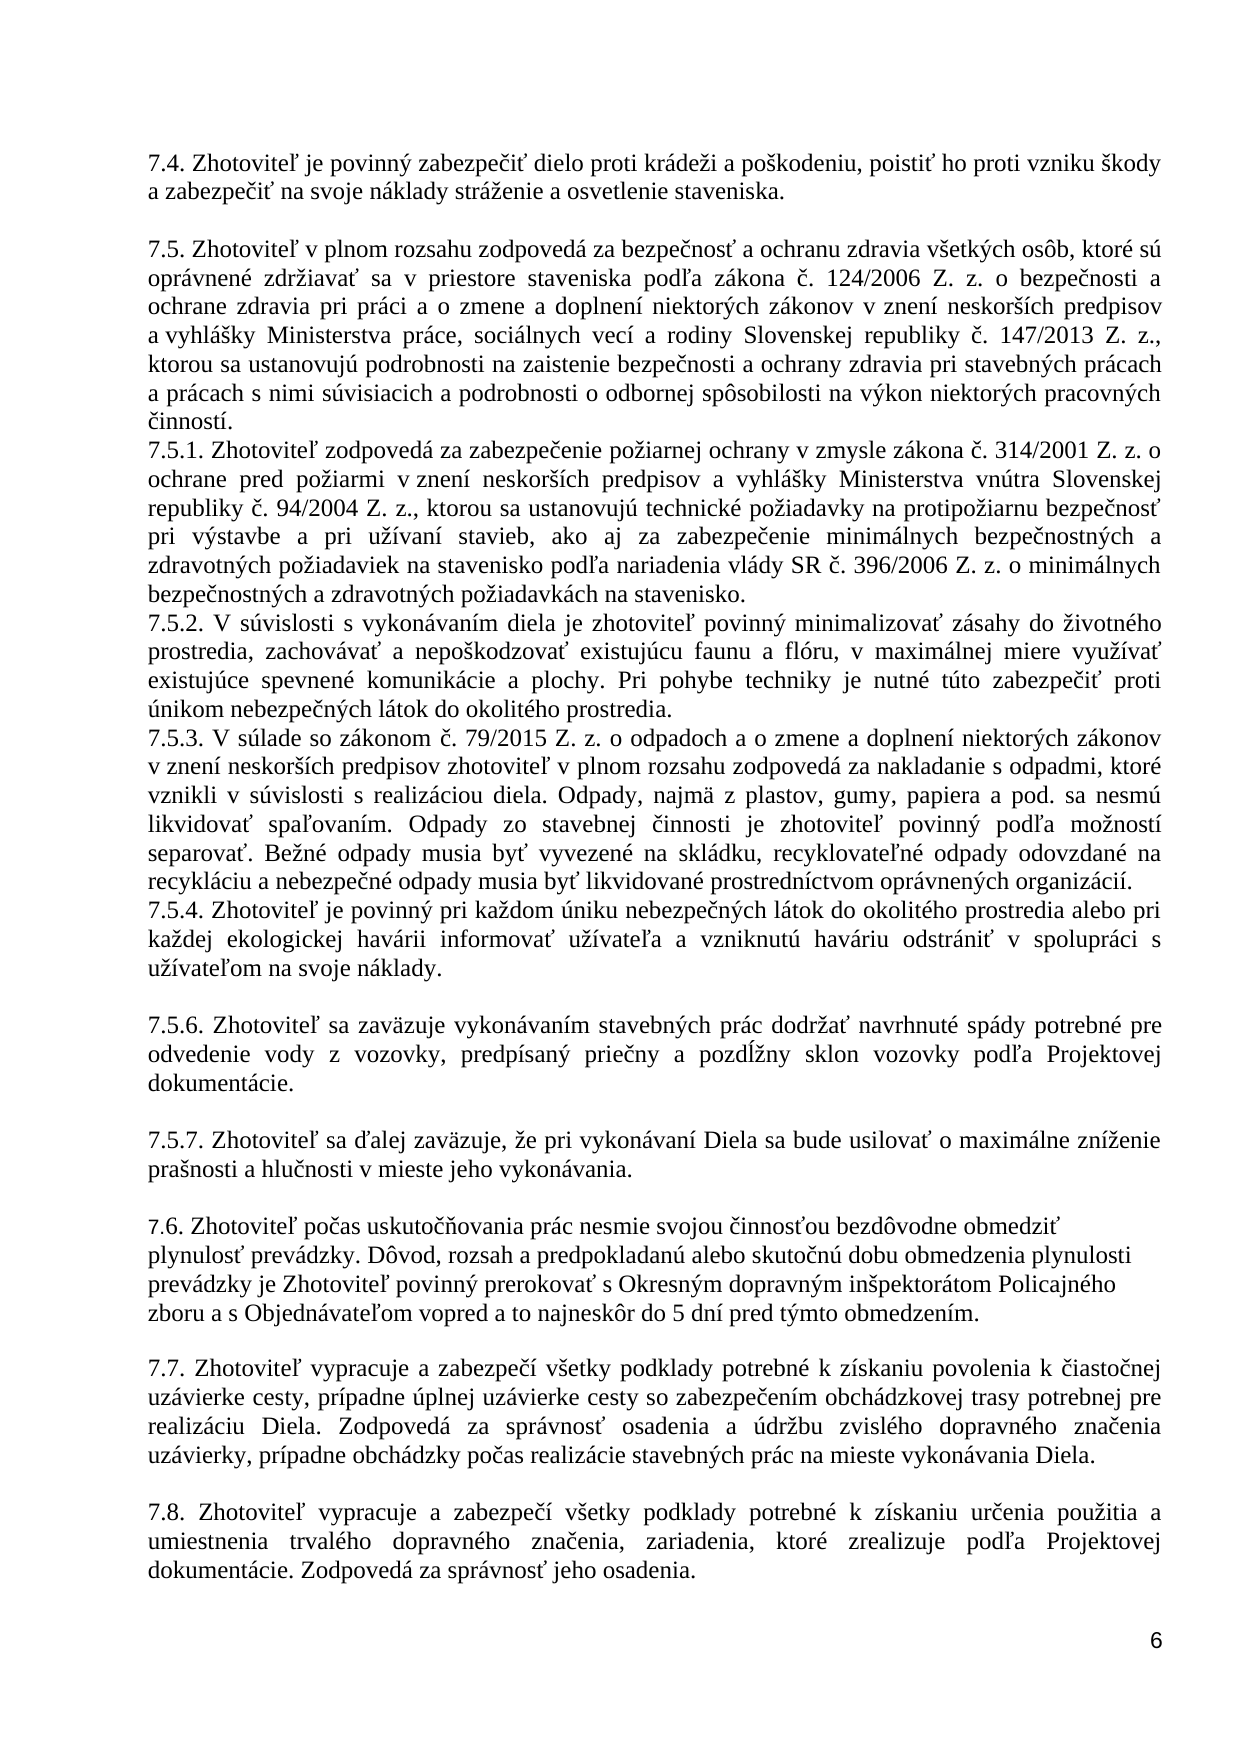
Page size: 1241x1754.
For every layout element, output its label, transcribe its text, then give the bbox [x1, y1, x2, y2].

text 7.6. Zhotoviteľ počas uskutočňovania prác nesmie svojou činnosťou bezdôvodne obmedziť plynulosť prevádzky. Dôvod, rozsah a predpokladanú alebo skutočnú dobu obmedzenia plynulosti prevádzky je Zhotoviteľ povinný prerokovať s Okresným dopravným inšpektorátom Policajného zboru a s Objednávateľom vopred a to najneskôr do 5 dní pred týmto obmedzením. [148, 1211, 1162, 1326]
text 7.5.3. V súlade so zákonom č. 79/2015 Z. z. o odpadoch a o zmene a doplnení niektorých zákonov v znení neskorších predpisov zhotoviteľ v plnom rozsahu zodpovedá za nakladanie s odpadmi, ktoré vznikli v súvislosti s realizáciou diela. Odpady, najmä z plastov, gumy, papiera a pod. sa nesmú likvidovať spaľovaním. Odpady zo stavebnej činnosti je zhotoviteľ povinný podľa možností separovať. Bežné odpady musia byť vyvezené na skládku, recyklovateľné odpady odovzdané na recykláciu a nebezpečné odpady musia byť likvidované prostredníctvom oprávnených organizácií. [148, 723, 1162, 895]
text 7.5. Zhotoviteľ v plnom rozsahu zodpovedá za bezpečnosť a ochranu zdravia všetkých osôb, ktoré sú oprávnené zdržiavať sa v priestore staveniska podľa zákona č. 124/2006 Z. z. o bezpečnosti a ochrane zdravia pri práci a o zmene a doplnení niektorých zákonov v znení neskorších predpisov a vyhlášky Ministerstva práce, sociálnych vecí a rodiny Slovenskej republiky č. 147/2013 Z. z., ktorou sa ustanovujú podrobnosti na zaistenie bezpečnosti a ochrany zdravia pri stavebných prácach a prácach s nimi súvisiacich a podrobnosti o odbornej spôsobilosti na výkon niektorých pracovných činností. [148, 234, 1162, 435]
text 7.5.6. Zhotoviteľ sa zaväzuje vykonávaním stavebných prác dodržať navrhnuté spády potrebné pre odvedenie vody z vozovky, predpísaný priečny a pozdĺžny sklon vozovky podľa Projektovej dokumentácie. [148, 1010, 1162, 1096]
text 7.7. Zhotoviteľ vypracuje a zabezpečí všetky podklady potrebné k získaniu povolenia k čiastočnej uzávierke cesty, prípadne úplnej uzávierke cesty so zabezpečením obchádzkovej trasy potrebnej pre realizáciu Diela. Zodpovedá za správnosť osadenia a údržbu zvislého dopravného značenia uzávierky, prípadne obchádzky počas realizácie stavebných prác na mieste vykonávania Diela. [148, 1353, 1162, 1468]
text 7.5.1. Zhotoviteľ zodpovedá za zabezpečenie požiarnej ochrany v zmysle zákona č. 314/2001 Z. z. o ochrane pred požiarmi v znení neskorších predpisov a vyhlášky Ministerstva vnútra Slovenskej republiky č. 94/2004 Z. z., ktorou sa ustanovujú technické požiadavky na protipožiarnu bezpečnosť pri výstavbe a pri užívaní stavieb, ako aj za zabezpečenie minimálnych bezpečnostných a zdravotných požiadaviek na stavenisko podľa nariadenia vlády SR č. 396/2006 Z. z. o minimálnych bezpečnostných a zdravotných požiadavkách na stavenisko. [148, 435, 1162, 608]
text 7.5.7. Zhotoviteľ sa ďalej zaväzuje, že pri vykonávaní Diela sa bude usilovať o maximálne zníženie prašnosti a hlučnosti v mieste jeho vykonávania. [148, 1125, 1162, 1183]
text 7.5.4. Zhotoviteľ je povinný pri každom úniku nebezpečných látok do okolitého prostredia alebo pri každej ekologickej havárii informovať užívateľa a vzniknutú haváriu odstrániť v spolupráci s užívateľom na svoje náklady. [148, 895, 1162, 981]
text 7.8. Zhotoviteľ vypracuje a zabezpečí všetky podklady potrebné k získaniu určenia použitia a umiestnenia trvalého dopravného značenia, zariadenia, ktoré zrealizuje podľa Projektovej dokumentácie. Zodpovedá za správnosť jeho osadenia. [148, 1497, 1162, 1583]
text 7.5.2. V súvislosti s vykonávaním diela je zhotoviteľ povinný minimalizovať zásahy do životného prostredia, zachovávať a nepoškodzovať existujúcu faunu a flóru, v maximálnej miere využívať existujúce spevnené komunikácie a plochy. Pri pohybe techniky je nutné túto zabezpečiť proti únikom nebezpečných látok do okolitého prostredia. [148, 608, 1162, 723]
text 7.4. Zhotoviteľ je povinný zabezpečiť dielo proti krádeži a poškodeniu, poistiť ho proti vzniku škody a zabezpečiť na svoje náklady stráženie a osvetlenie staveniska. [148, 148, 1162, 205]
